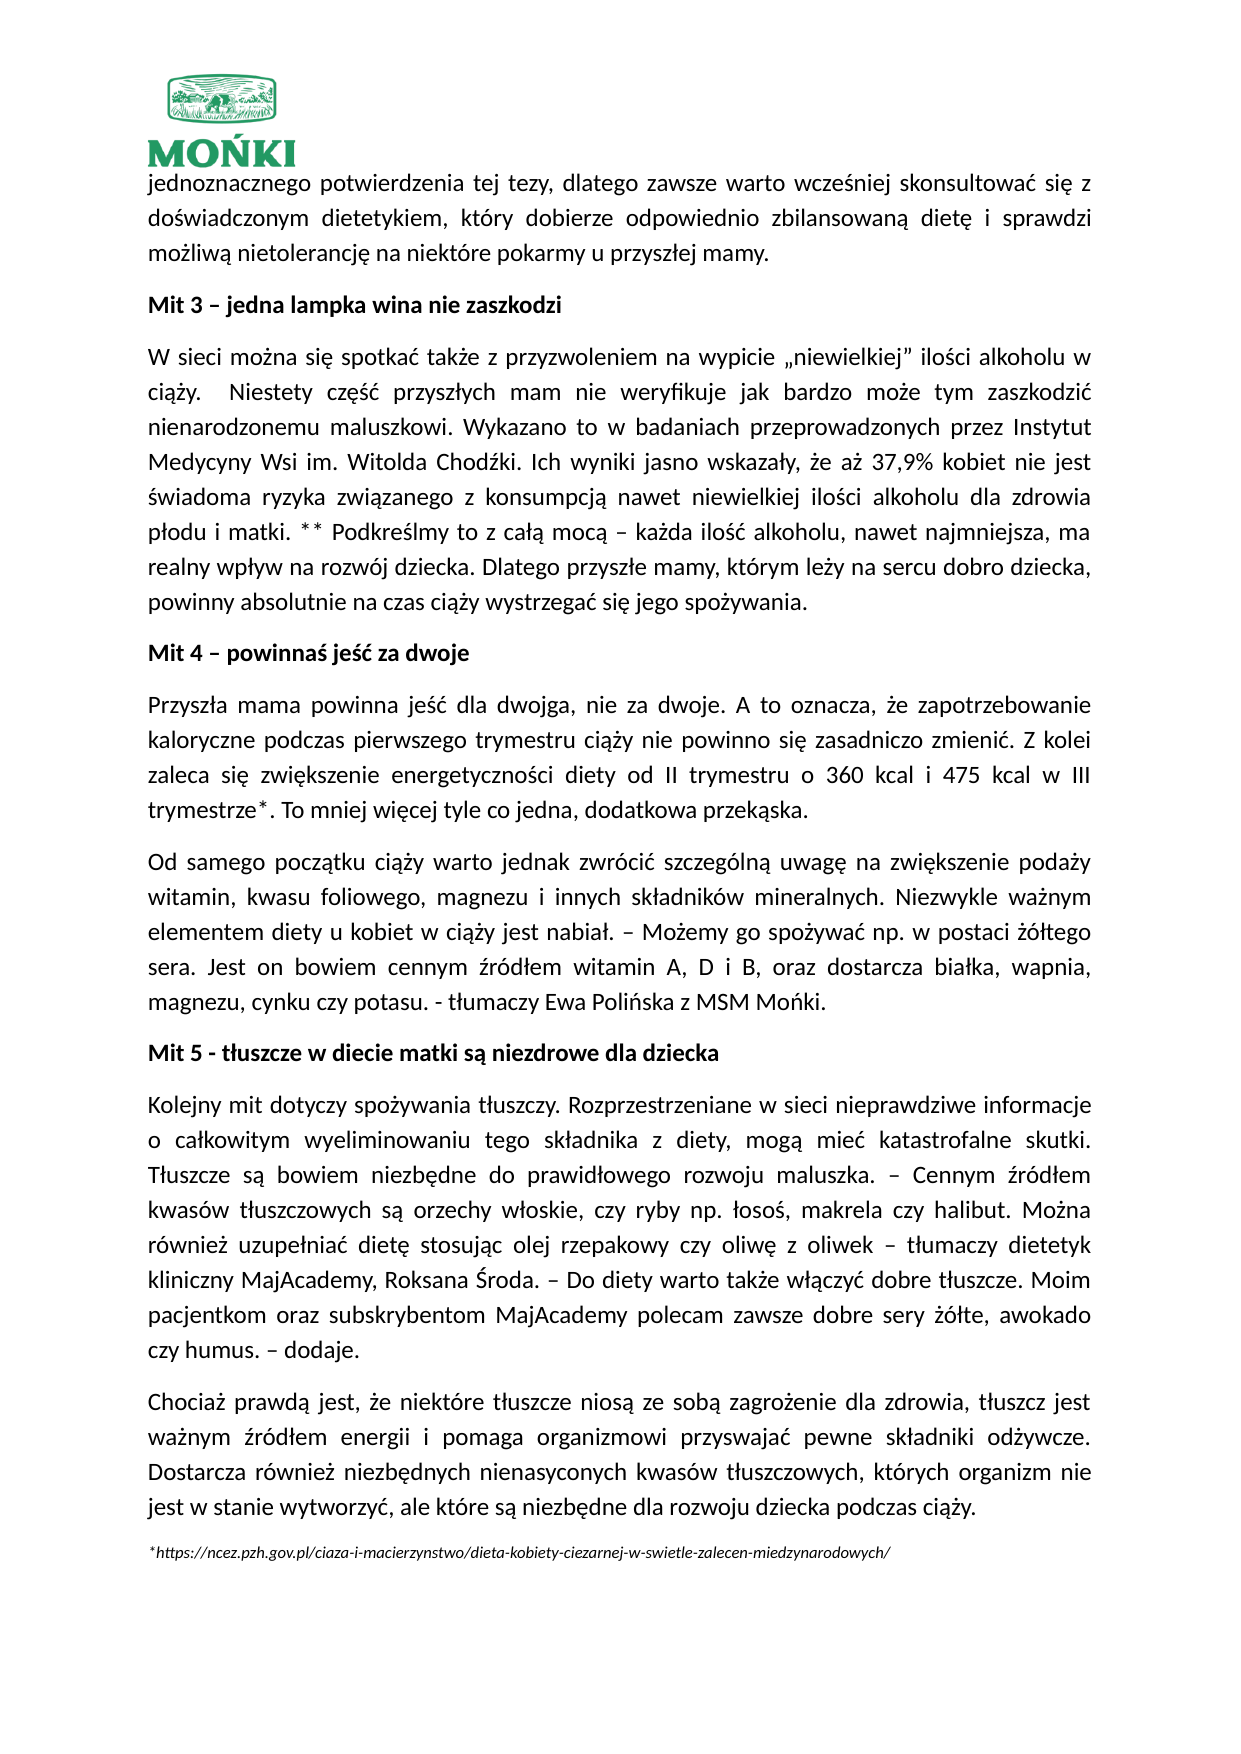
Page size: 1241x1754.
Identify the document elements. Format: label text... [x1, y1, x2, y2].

text *https://ncez.pzh.gov.pl/ciaza-i-macierzynstwo/dieta-kobiety-ciezarnej-w-swietle-zalecen-miedzynarodowych/ [148, 1542, 1093, 1563]
text Mit 5 - tłuszcze w diecie matki są niezdrowe dla dziecka [148, 1037, 1093, 1068]
picture [147, 73, 296, 168]
text Kolejny mit dotyczy spożywania tłuszczy. Rozprzestrzeniane w sieci nieprawdziwe informacje o całkowitym wyeliminowaniu tego składnika z diety, mogą mieć katastrofalne skutki. Tłuszcze są bowiem niezbędne do prawidłowego rozwoju maluszka. – Cennym źródłem kwasów tłuszczowych są orzechy włoskie, czy ryby np. łosoś, makrela czy halibut. Można również uzupełniać dietę stosując olej rzepakowy czy oliwę z oliwek – tłumaczy dietetyk kliniczny MajAcademy, Roksana Środa. – Do diety warto także włączyć dobre tłuszcze. Moim pacjentkom oraz subskrybentom MajAcademy polecam zawsze dobre sery żółte, awokado czy humus. – dodaje. [148, 1089, 1093, 1365]
text Chociaż prawdą jest, że niektóre tłuszcze niosą ze sobą zagrożenie dla zdrowia, tłuszcz jest ważnym źródłem energii i pomaga organizmowi przyswajać pewne składniki odżywcze. Dostarcza również niezbędnych nienasyconych kwasów tłuszczowych, których organizm nie jest w stanie wytworzyć, ale które są niezbędne dla rozwoju dziecka podczas ciąży. [148, 1386, 1093, 1521]
text Od samego początku ciąży warto jednak zwrócić szczególną uwagę na zwiększenie podaży witamin, kwasu foliowego, magnezu i innych składników mineralnych. Niezwykle ważnym elementem diety u kobiet w ciąży jest nabiał. – Możemy go spożywać np. w postaci żółtego sera. Jest on bowiem cennym źródłem witamin A, D i B, oraz dostarcza białka, wapnia, magnezu, cynku czy potasu. - tłumaczy Ewa Polińska z MSM Mońki. [148, 846, 1093, 1016]
text Przyszła mama powinna jeść dla dwojga, nie za dwoje. A to oznacza, że zapotrzebowanie kaloryczne podczas pierwszego trymestru ciąży nie powinno się zasadniczo zmienić. Z kolei zaleca się zwiększenie energetyczności diety od II trymestru o 360 kcal i 475 kcal w III trymestrze*. To mniej więcej tyle co jedna, dodatkowa przekąska. [148, 689, 1093, 825]
text W sieci można się spotkać także z przyzwoleniem na wypicie „niewielkiej” ilości alkoholu w ciąży. Niestety część przyszłych mam nie weryfikuje jak bardzo może tym zaszkodzić nienarodzonemu maluszkowi. Wykazano to w badaniach przeprowadzonych przez Instytut Medycyny Wsi im. Witolda Chodźki. Ich wyniki jasno wskazały, że aż 37,9% kobiet nie jest świadoma ryzyka związanego z konsumpcją nawet niewielkiej ilości alkoholu dla zdrowia płodu i matki. ** Podkreślmy to z całą mocą – każda ilość alkoholu, nawet najmniejsza, ma realny wpływ na rozwój dziecka. Dlatego przyszłe mamy, którym leży na sercu dobro dziecka, powinny absolutnie na czas ciąży wystrzegać się jego spożywania. [148, 341, 1093, 616]
text Mit 3 – jedna lampka wina nie zaszkodzi [148, 289, 1093, 320]
text Mit 4 – powinnaś jeść za dwoje [148, 637, 1093, 668]
